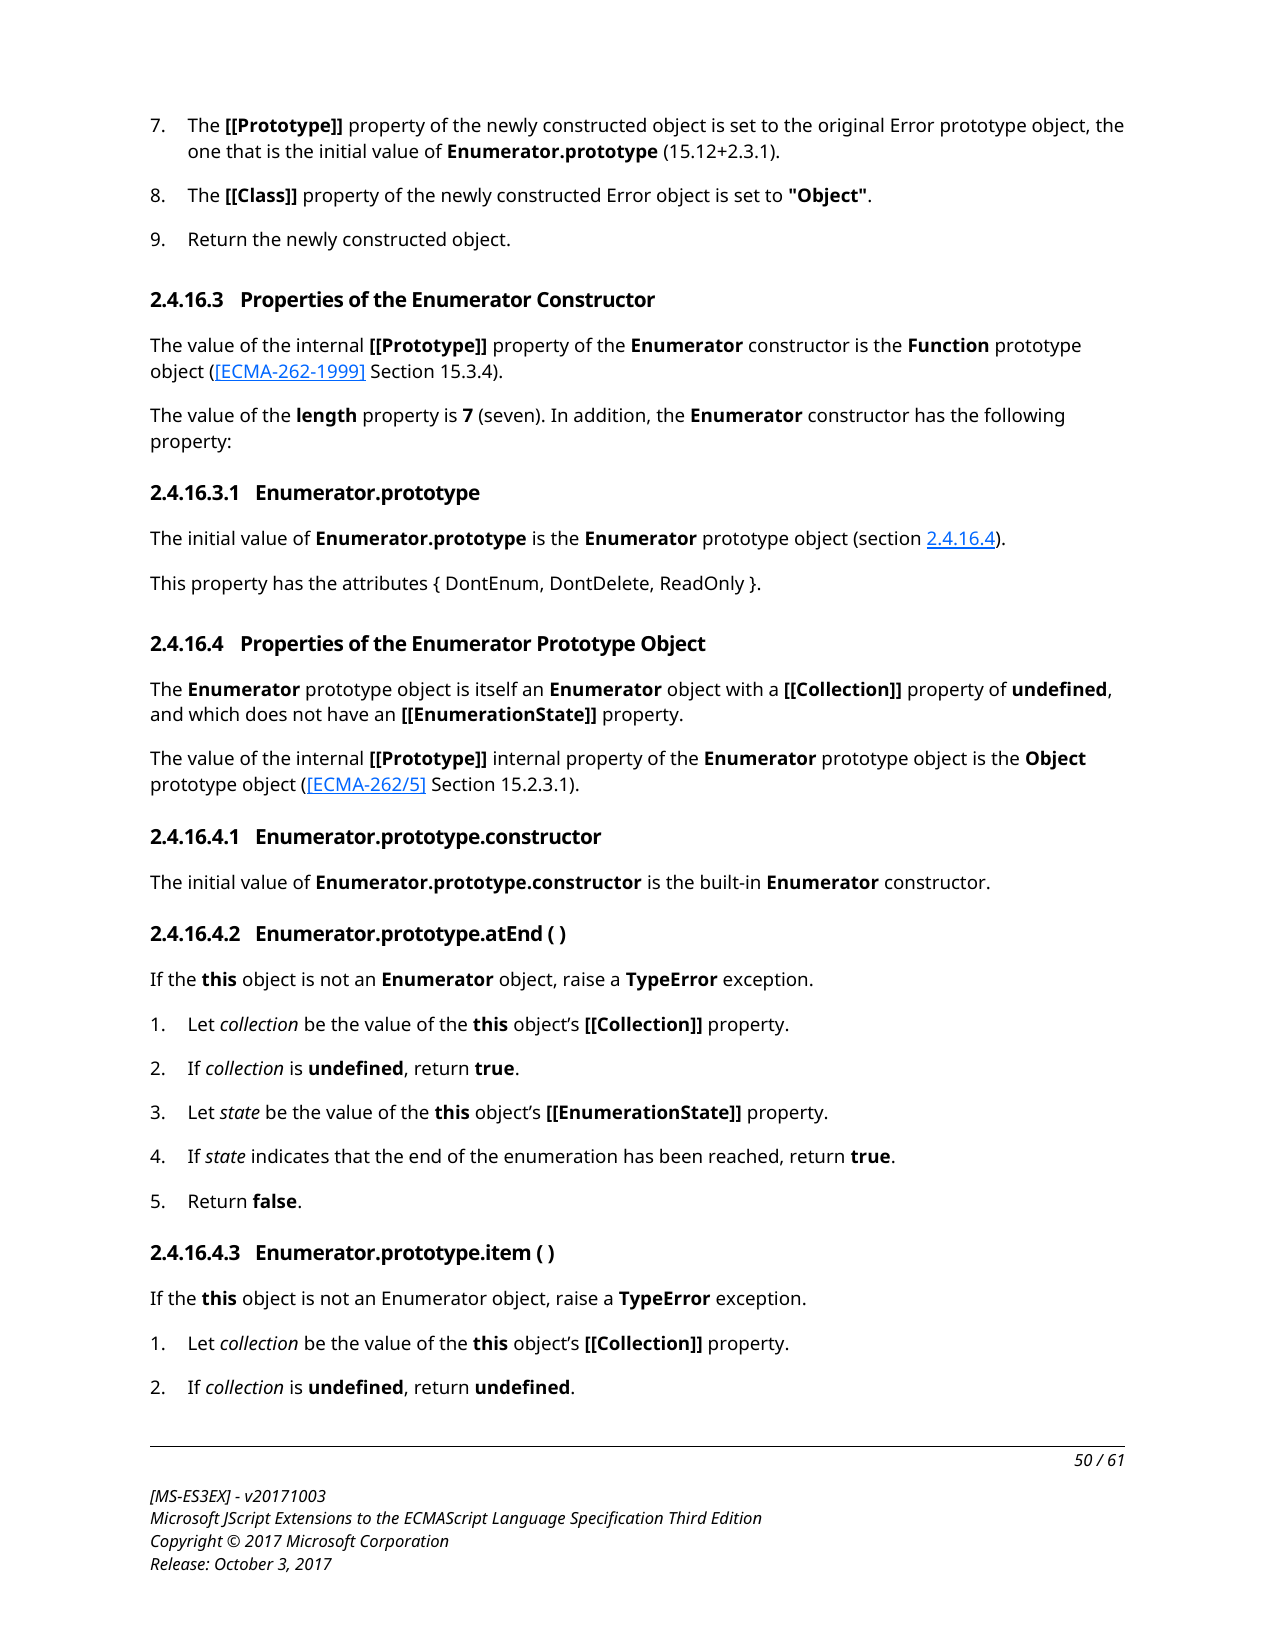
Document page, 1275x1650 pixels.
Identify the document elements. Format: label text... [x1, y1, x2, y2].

text The value of the internal [[Prototype]] property of the Enumerator constructor is the Function prototype object ([ECMA-262-1999] Section 15.3.4). [150, 333, 1125, 384]
list Return false. [150, 1188, 1125, 1213]
list The [[Class]] property of the newly constructed Error object is set to "Object". [150, 182, 1125, 208]
subtitle Enumerator.prototype.atEnd ( ) [150, 919, 1125, 948]
list Let state be the value of the this object’s [[EnumerationState]] property. [150, 1099, 1125, 1125]
subtitle Enumerator.prototype [150, 478, 1125, 507]
list If collection is undefined, return true. [150, 1055, 1125, 1081]
list Let collection be the value of the this object’s [[Collection]] property. [150, 1011, 1125, 1036]
subtitle Enumerator.prototype.item ( ) [150, 1238, 1125, 1267]
text The Enumerator prototype object is itself an Enumerator object with a [[Collection]] property of undefined, and which does not have an [[EnumerationState]] property. [150, 676, 1125, 727]
text The initial value of Enumerator.prototype.constructor is the built-in Enumerator constructor. [150, 869, 1125, 894]
text The value of the length property is 7 (seven). In addition, the Enumerator constructor has the following property: [150, 402, 1125, 453]
subtitle Enumerator.prototype.constructor [150, 822, 1125, 850]
text The initial value of Enumerator.prototype is the Enumerator prototype object (section 2.4.16.4). [150, 526, 1125, 551]
subtitle Properties of the Enumerator Constructor [150, 285, 1125, 314]
text This property has the attributes { DontEnum, DontDelete, ReadOnly }. [150, 570, 1125, 595]
text If the this object is not an Enumerator object, raise a TypeError exception. [150, 1286, 1125, 1311]
list If collection is undefined, return undefined. [150, 1374, 1125, 1400]
list Return the newly constructed object. [150, 227, 1125, 252]
subtitle Properties of the Enumerator Prototype Object [150, 629, 1125, 657]
list If state indicates that the end of the enumeration has been reached, return true. [150, 1144, 1125, 1169]
list Let collection be the value of the this object’s [[Collection]] property. [150, 1330, 1125, 1356]
text If the this object is not an Enumerator object, raise a TypeError exception. [150, 967, 1125, 992]
list The [[Prototype]] property of the newly constructed object is set to the original Error prototype object, the one that is the initial value of Enumerator.prototype (15.12+2.3.1). [150, 112, 1125, 163]
text The value of the internal [[Prototype]] internal property of the Enumerator prototype object is the Object prototype object ([ECMA-262/5] Section 15.2.3.1). [150, 746, 1125, 797]
